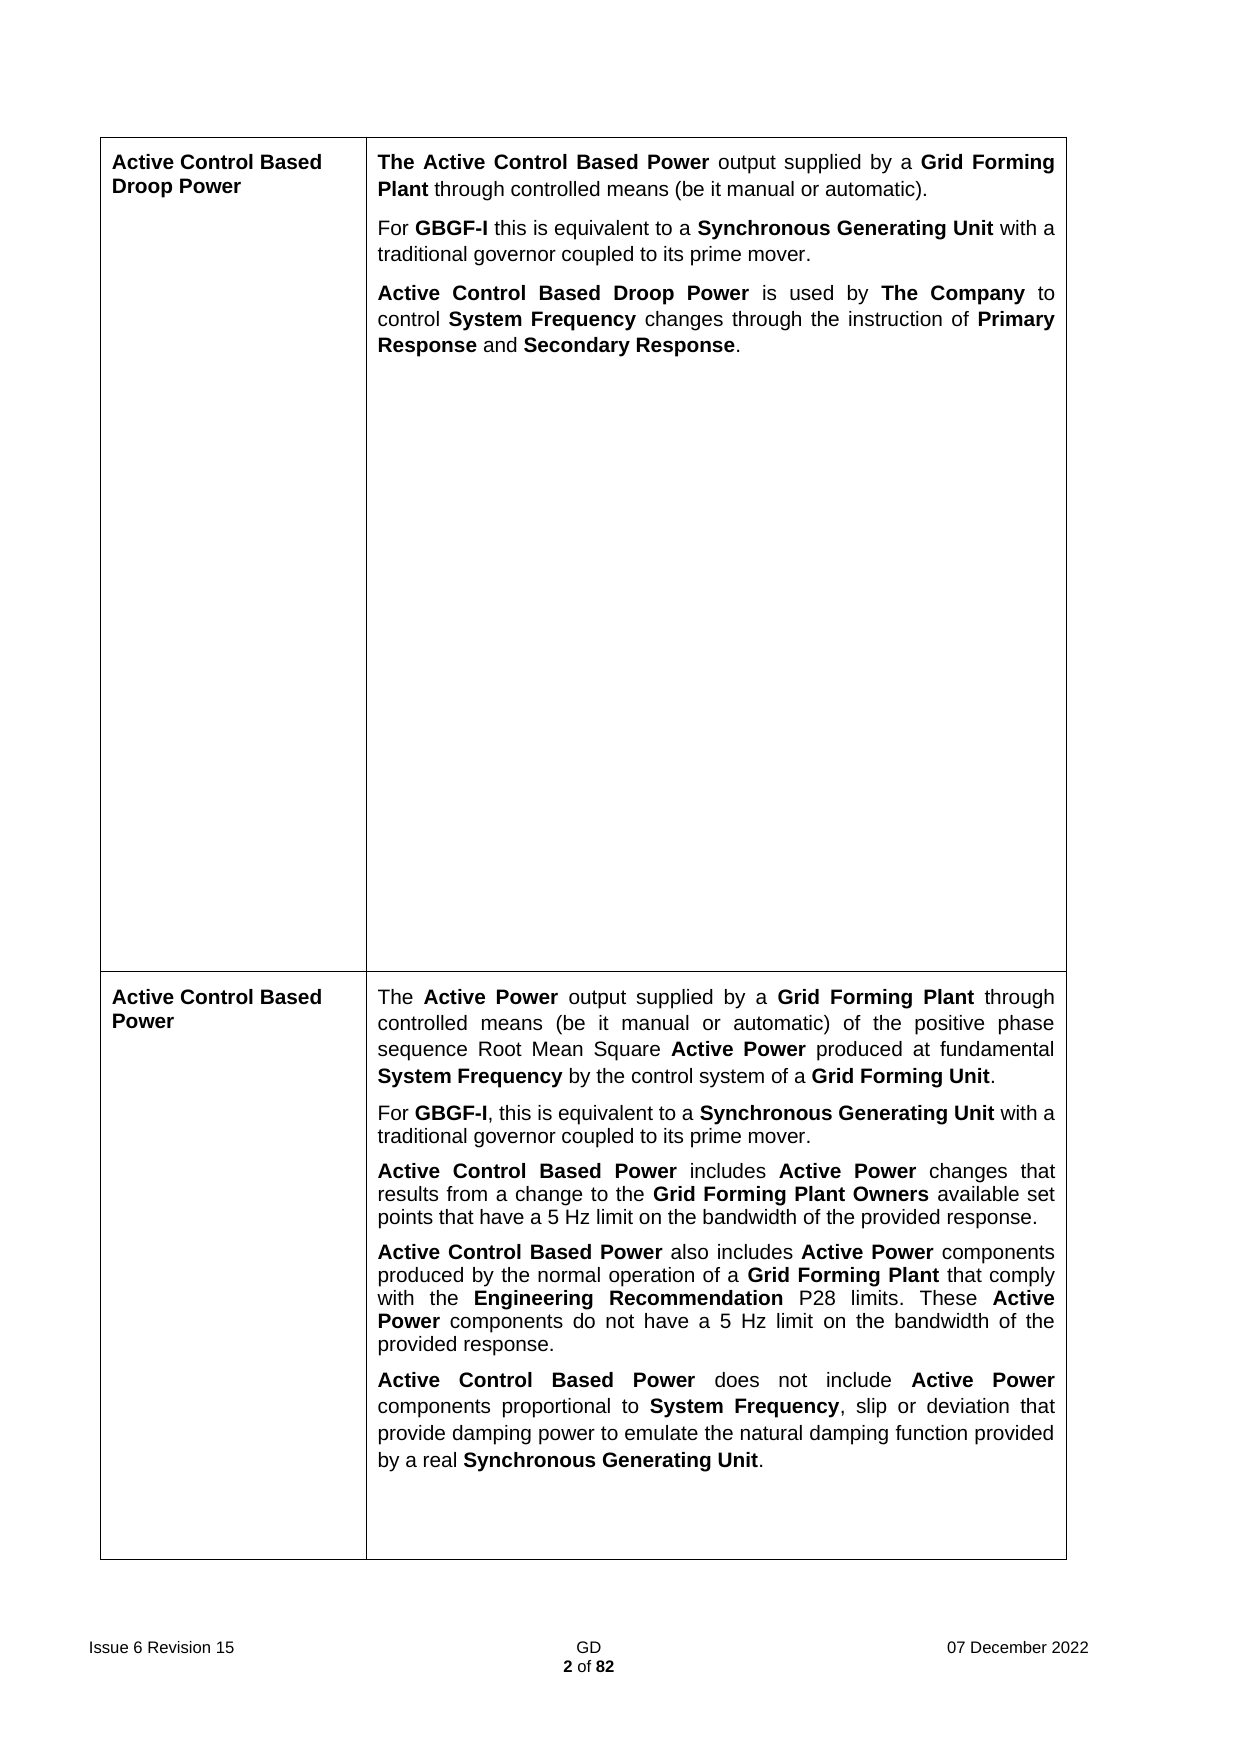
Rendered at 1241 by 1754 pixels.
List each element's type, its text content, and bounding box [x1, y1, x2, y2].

table_cell The Active Control Based Power output supplied by a Grid Forming Plant through controlled means (be it manual or automatic). For GBGF-I this is equivalent to a Synchronous Generating Unit with a traditional governor coupled to its prime mover. Active Control Based Droop Power is used by The Company to control System Frequency changes through the instruction of Primary Response and Secondary Response. [367, 138, 1066, 971]
table_cell The Active Power output supplied by a Grid Forming Plant through controlled means (be it manual or automatic) of the positive phase sequence Root Mean Square Active Power produced at fundamental System Frequency by the control system of a Grid Forming Unit. For GBGF-I, this is equivalent to a Synchronous Generating Unit with a traditional governor coupled to its prime mover. Active Control Based Power includes Active Power changes that results from a change to the Grid Forming Plant Owners available set points that have a 5 Hz limit on the bandwidth of the provided response. Active Control Based Power also includes Active Power components produced by the normal operation of a Grid Forming Plant that comply with the Engineering Recommendation P28 limits. These Active Power components do not have a 5 Hz limit on the bandwidth of the provided response. Active Control Based Power does not include Active Power components proportional to System Frequency, slip or deviation that provide damping power to emulate the natural damping function provided by a real Synchronous Generating Unit. [367, 972, 1066, 1559]
table_cell Active Control Based Droop Power [101, 138, 366, 971]
table_cell Active Control Based Power [101, 972, 366, 1559]
